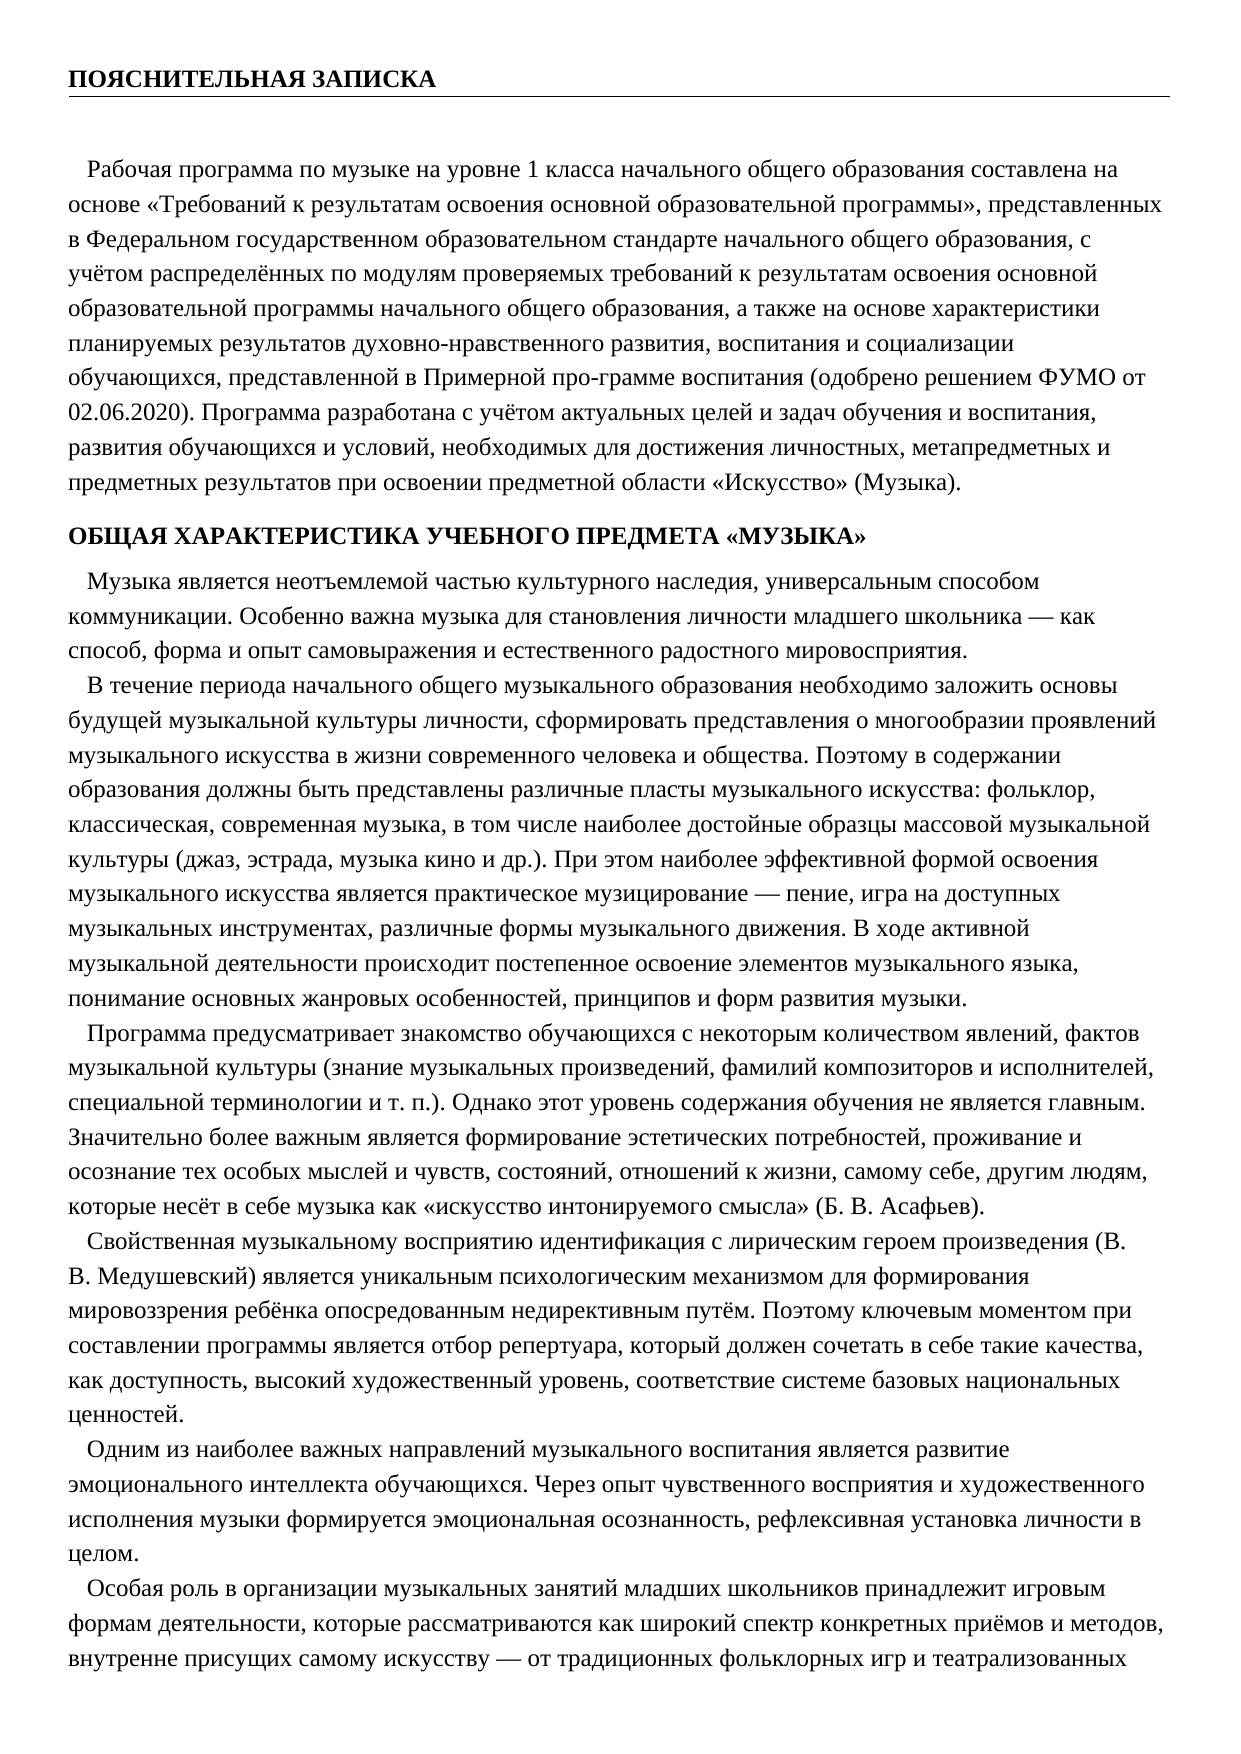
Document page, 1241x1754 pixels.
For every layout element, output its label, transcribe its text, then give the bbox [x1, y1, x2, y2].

text Одним из наиболее важных направлений музыкального воспитания является развитие эмоционального интеллекта обучающихся. Через опыт чувственного восприятия и художественного исполнения музыки формируется эмоциональная осознанность, рефлексивная установка личности в целом. [68, 1434, 1170, 1567]
text ПОЯСНИТЕЛЬНАЯ ЗАПИСКА [68, 64, 1171, 93]
text В течение периода начального общего музыкального образования необходимо заложить основы будущей музыкальной культуры личности, сформировать представления о многообразии проявлений музыкального искусства в жизни современного человека и общества. Поэтому в содержании образования должны быть представлены различные пласты музыкального искусства: фольклор, классическая, современная музыка, в том числе наиболее достойные образцы массовой музыкальной культуры (джаз, эстрада, музыка кино и др.). При этом наиболее эффективной формой освоения музыкального искусства является практическое музицирование — пение, игра на доступных музыкальных инструментах, различные формы музыкального движения. В ходе активной музыкальной деятельности происходит постепенное освоение элементов музыкального языка, понимание основных жанровых особенностей, принципов и форм развития музыки. [68, 670, 1170, 1011]
text Музыка является неотъемлемой частью культурного наследия, универсальным способом коммуникации. Особенно важна музыка для становления личности младшего школьника — как способ, форма и опыт самовыражения и естественного радостного мировосприятия. [68, 566, 1170, 664]
text Программа предусматривает знакомство обучающихся с некоторым количеством явлений, фактов музыкальной культуры (знание музыкальных произведений, фамилий композиторов и исполнителей, специальной терминологии и т. п.). Однако этот уровень содержания обучения не является главным. Значительно более важным является формирование эстетических потребностей, проживание и осознание тех особых мыслей и чувств, состояний, отношений к жизни, самому себе, другим людям, которые несёт в себе музыка как «искусство интонируемого смысла» (Б. В. Асафьев). [68, 1018, 1170, 1220]
text Свойственная музыкальному восприятию идентификация с лирическим героем произведения (В. В. Медушевский) является уникальным психологическим механизмом для формирования мировоззрения ребёнка опосредованным недирективным путём. Поэтому ключевым моментом при составлении программы является отбор репертуара, который должен сочетать в себе такие качества, как доступность, высокий художественный уровень, соответствие системе базовых национальных ценностей. [68, 1226, 1146, 1428]
text ОБЩАЯ ХАРАКТЕРИСТИКА УЧЕБНОГО ПРЕДМЕТА «МУЗЫКА» [68, 521, 1171, 550]
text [68, 1573, 1170, 1672]
text Рабочая программа по музыке на уровне 1 класса начального общего образования составлена на основе «Требований к результатам освоения основной образовательной программы», представленных в Федеральном государственном образовательном стандарте начального общего образования, с учётом распределённых по модулям проверяемых требований к результатам освоения основной образовательной программы начального общего образования, а также на основе характеристики планируемых результатов духовно-нравственного развития, воспитания и социализации обучающихся, представленной в Примерной про-грамме воспитания (одобрено решением ФУМО от 02.06.2020). Программа разработана с учётом актуальных целей и задач обучения и воспитания, развития обучающихся и условий, необходимых для достижения личностных, метапредметных и предметных результатов при освоении предметной области «Искусство» (Музыка). [68, 154, 1170, 495]
